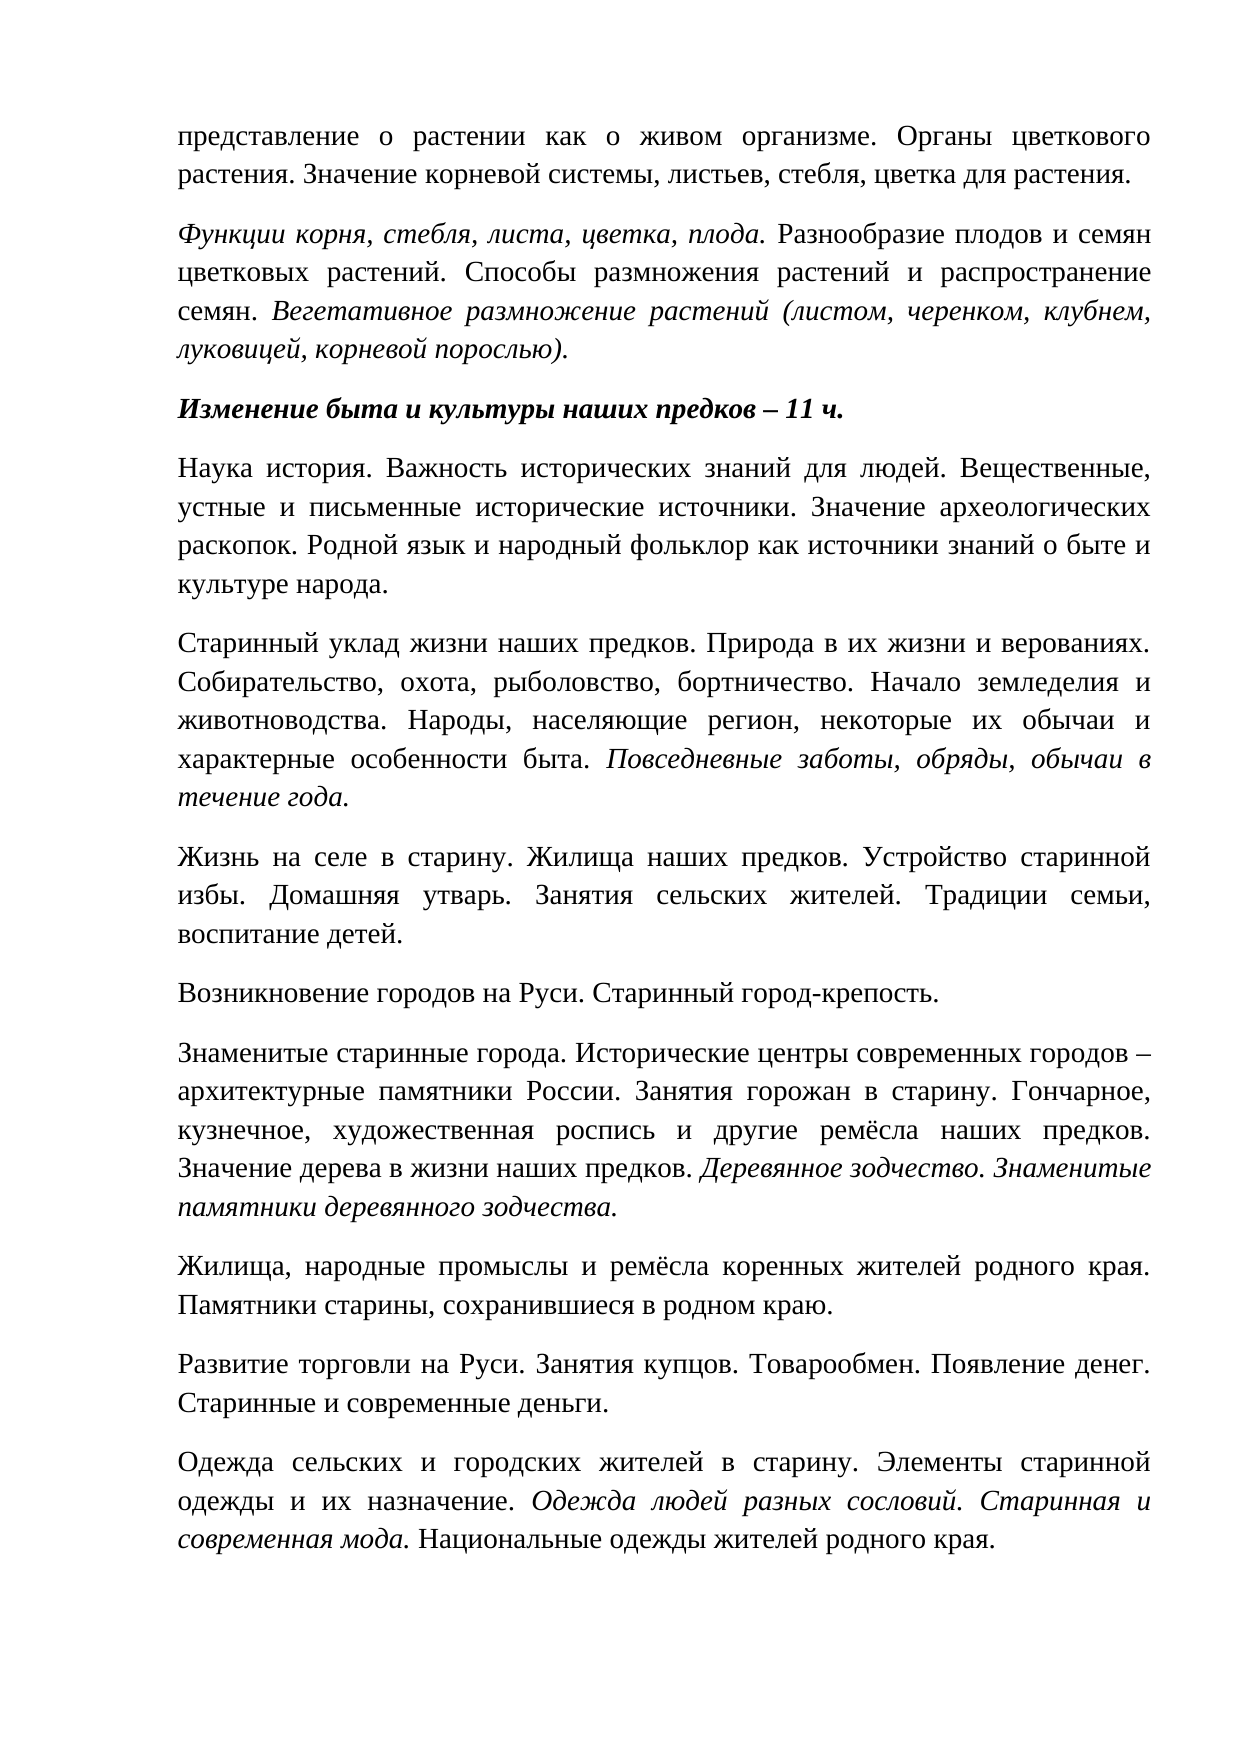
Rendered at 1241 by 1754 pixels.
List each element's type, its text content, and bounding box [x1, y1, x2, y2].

text Жизнь на селе в старину. Жилища наших предков. Устройство старинной избы. Домашняя утварь. Занятия сельских жителей. Традиции семьи, воспитание детей. [177, 839, 1152, 949]
text Изменение быта и культуры наших предков – 11 ч. [177, 391, 1152, 424]
text Функции корня, стебля, листа, цветка, плода. Разнообразие плодов и семян цветковых растений. Способы размножения растений и распространение семян. Вегетативное размножение растений (листом, черенком, клубнем, луковицей, корневой порослью). [177, 216, 1152, 365]
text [177, 118, 1152, 190]
text Развитие торговли на Руси. Занятия купцов. Товарообмен. Появление денег. Старинные и современные деньги. [177, 1346, 1152, 1418]
text Жилища, народные промыслы и ремёсла коренных жителей родного края. Памятники старины, сохранившиеся в родном краю. [177, 1248, 1152, 1320]
text Возникновение городов на Руси. Старинный город-крепость. [177, 975, 1152, 1009]
text Одежда сельских и городских жителей в старину. Элементы старинной одежды и их назначение. Одежда людей разных сословий. Старинная и современная мода. Национальные одежды жителей родного края. [177, 1444, 1152, 1555]
text Наука история. Важность исторических знаний для людей. Вещественные, устные и письменные исторические источники. Значение археологических раскопок. Родной язык и народный фольклор как источники знаний о быте и культуре народа. [177, 450, 1152, 599]
text Старинный уклад жизни наших предков. Природа в их жизни и верованиях. Собирательство, охота, рыболовство, бортничество. Начало земледелия и животноводства. Народы, населяющие регион, некоторые их обычаи и характерные особенности быта. Повседневные заботы, обряды, обычаи в течение года. [177, 625, 1152, 813]
text Знаменитые старинные города. Исторические центры современных городов – архитектурные памятники России. Занятия горожан в старину. Гончарное, кузнечное, художественная роспись и другие ремёсла наших предков. Значение дерева в жизни наших предков. Деревянное зодчество. Знаменитые памятники деревянного зодчества. [177, 1035, 1152, 1222]
